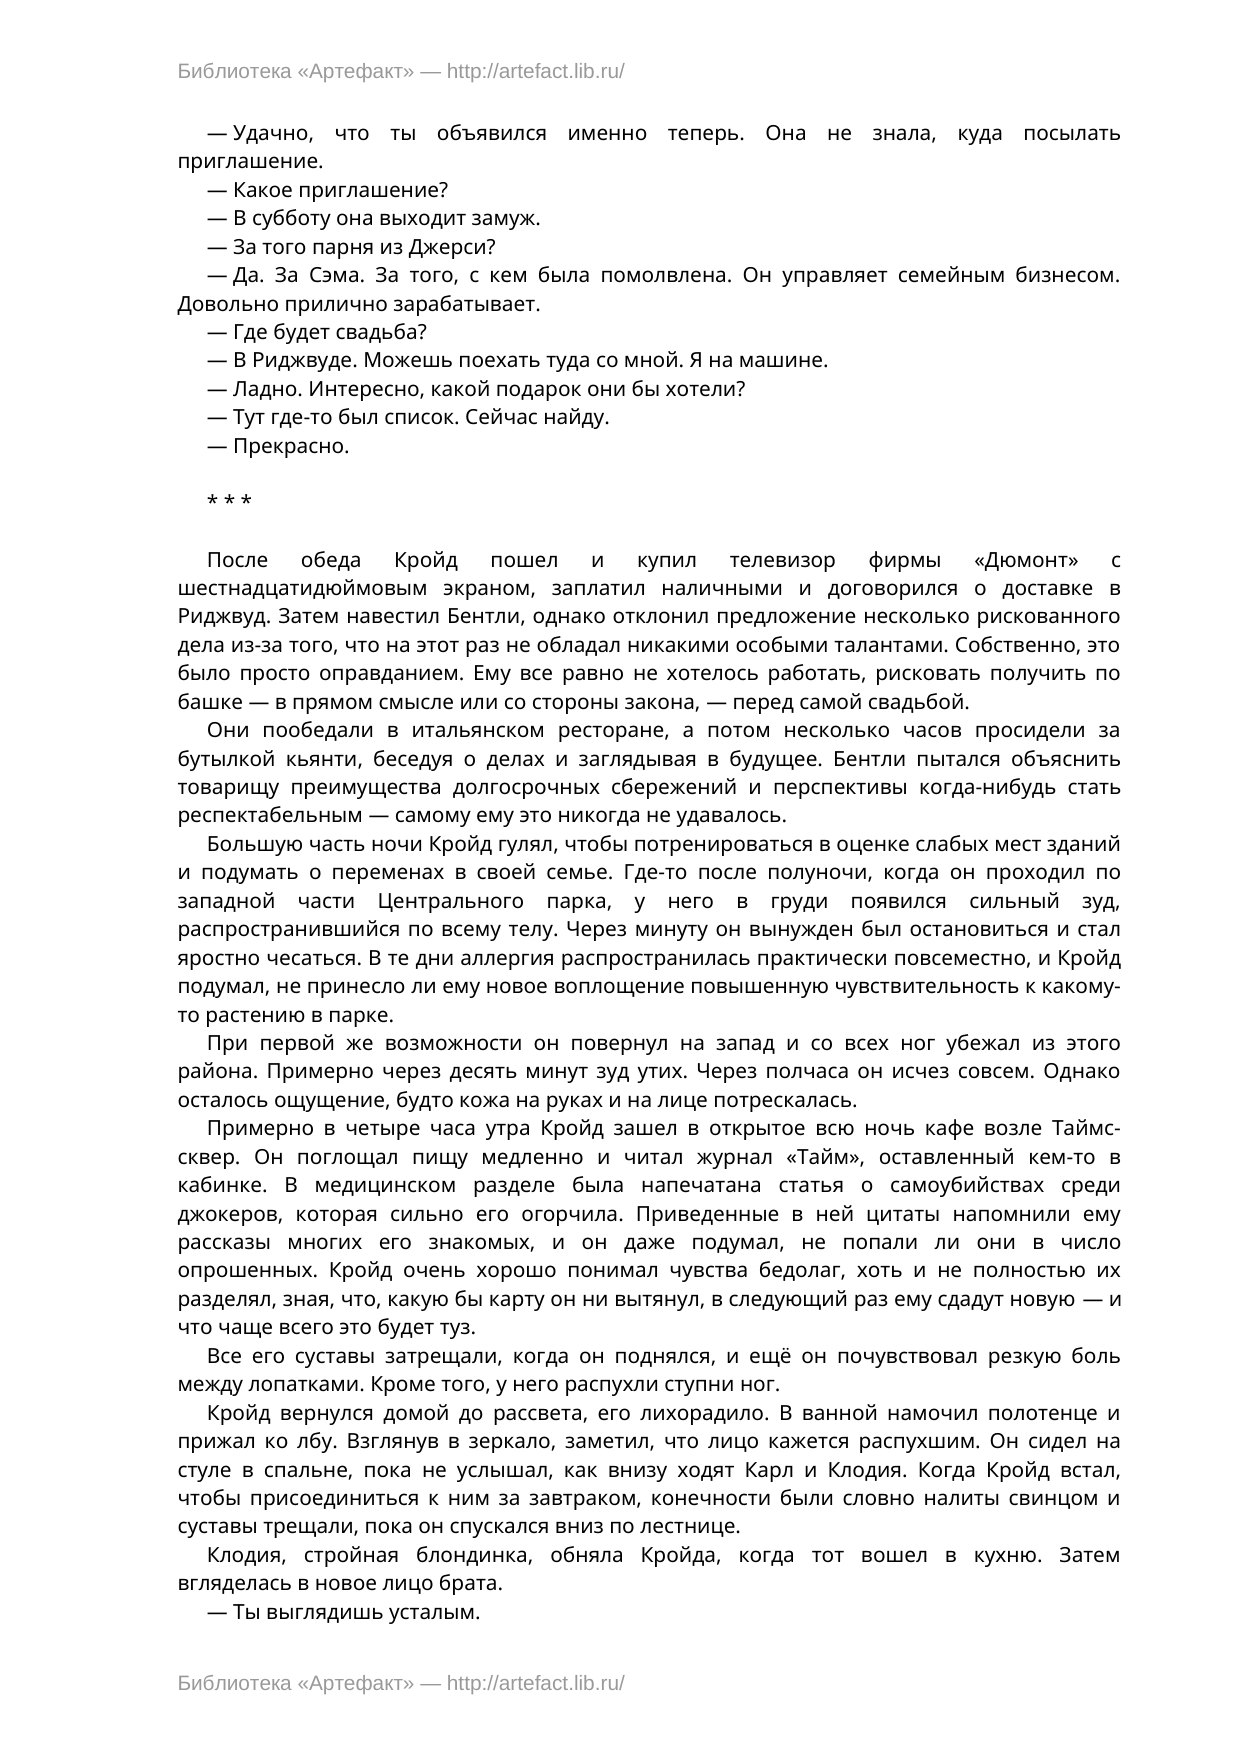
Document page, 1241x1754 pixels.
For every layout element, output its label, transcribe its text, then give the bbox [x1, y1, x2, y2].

text Большую часть ночи Кройд гулял, чтобы потренироваться в оценке слабых мест зданий и подумать о переменах в своей семье. Где-то после полуночи, когда он проходил по западной части Центрального парка, у него в груди появился сильный зуд, распространившийся по всему телу. Через минуту он вынужден был остановиться и стал яростно чесаться. В те дни аллергия распространилась практически повсеместно, и Кройд подумал, не принесло ли ему новое воплощение повышенную чувствительность к какому-то растению в парке. [177, 829, 1122, 1028]
text — Прекрасно. [177, 431, 1122, 459]
text — В Риджвуде. Можешь поехать туда со мной. Я на машине. [177, 346, 1122, 374]
text Кройд вернулся домой до рассвета, его лихорадило. В ванной намочил полотенце и прижал ко лбу. Взглянув в зеркало, заметил, что лицо кажется распухшим. Он сидел на стуле в спальне, пока не услышал, как внизу ходят Карл и Клодия. Когда Кройд встал, чтобы присоединиться к ним за завтраком, конечности были словно налиты свинцом и суставы трещали, пока он спускался вниз по лестнице. [177, 1398, 1122, 1540]
text — За того парня из Джерси? [177, 232, 1122, 260]
text Они пообедали в итальянском ресторане, а потом несколько часов просидели за бутылкой кьянти, беседуя о делах и заглядывая в будущее. Бентли пытался объяснить товарищу преимущества долгосрочных сбережений и перспективы когда-нибудь стать респектабельным — самому ему это никогда не удавалось. [177, 715, 1122, 829]
text После обеда Кройд пошел и купил телевизор фирмы «Дюмонт» с шестнадцатидюймовым экраном, заплатил наличными и договорился о доставке в Риджвуд. Затем навестил Бентли, однако отклонил предложение несколько рискованного дела из-за того, что на этот раз не обладал никакими особыми талантами. Собственно, это было просто оправданием. Ему все равно не хотелось работать, рисковать получить по башке — в прямом смысле или со стороны закона, — перед самой свадьбой. [177, 545, 1122, 715]
text — Какое приглашение? [177, 175, 1122, 203]
text — В субботу она выходит замуж. [177, 203, 1122, 232]
text — Ты выглядишь усталым. [177, 1597, 1122, 1625]
text — Тут где-то был список. Сейчас найду. [177, 402, 1122, 431]
text — Ладно. Интересно, какой подарок они бы хотели? [177, 374, 1122, 402]
text — Где будет свадьба? [177, 317, 1122, 346]
text Клодия, стройная блондинка, обняла Кройда, когда тот вошел в кухню. Затем вгляделась в новое лицо брата. [177, 1540, 1122, 1597]
subtitle * * * [177, 488, 1122, 516]
text — Удачно, что ты объявился именно теперь. Она не знала, куда посылать приглашение. [177, 118, 1122, 175]
text При первой же возможности он повернул на запад и со всех ног убежал из этого района. Примерно через десять минут зуд утих. Через полчаса он исчез совсем. Однако осталось ощущение, будто кожа на руках и на лице потрескалась. [177, 1028, 1122, 1113]
text Все его суставы затрещали, когда он поднялся, и ещё он почувствовал резкую боль между лопатками. Кроме того, у него распухли ступни ног. [177, 1341, 1122, 1398]
text — Да. За Сэма. За того, с кем была помолвлена. Он управляет семейным бизнесом. Довольно прилично зарабатывает. [177, 260, 1122, 317]
text Примерно в четыре часа утра Кройд зашел в открытое всю ночь кафе возле Таймс-сквер. Он поглощал пищу медленно и читал журнал «Тайм», оставленный кем-то в кабинке. В медицинском разделе была напечатана статья о самоубийствах среди джокеров, которая сильно его огорчила. Приведенные в ней цитаты напомнили ему рассказы многих его знакомых, и он даже подумал, не попали ли они в число опрошенных. Кройд очень хорошо понимал чувства бедолаг, хоть и не полностью их разделял, зная, что, какую бы карту он ни вытянул, в следующий раз ему сдадут новую — и что чаще всего это будет туз. [177, 1113, 1122, 1341]
